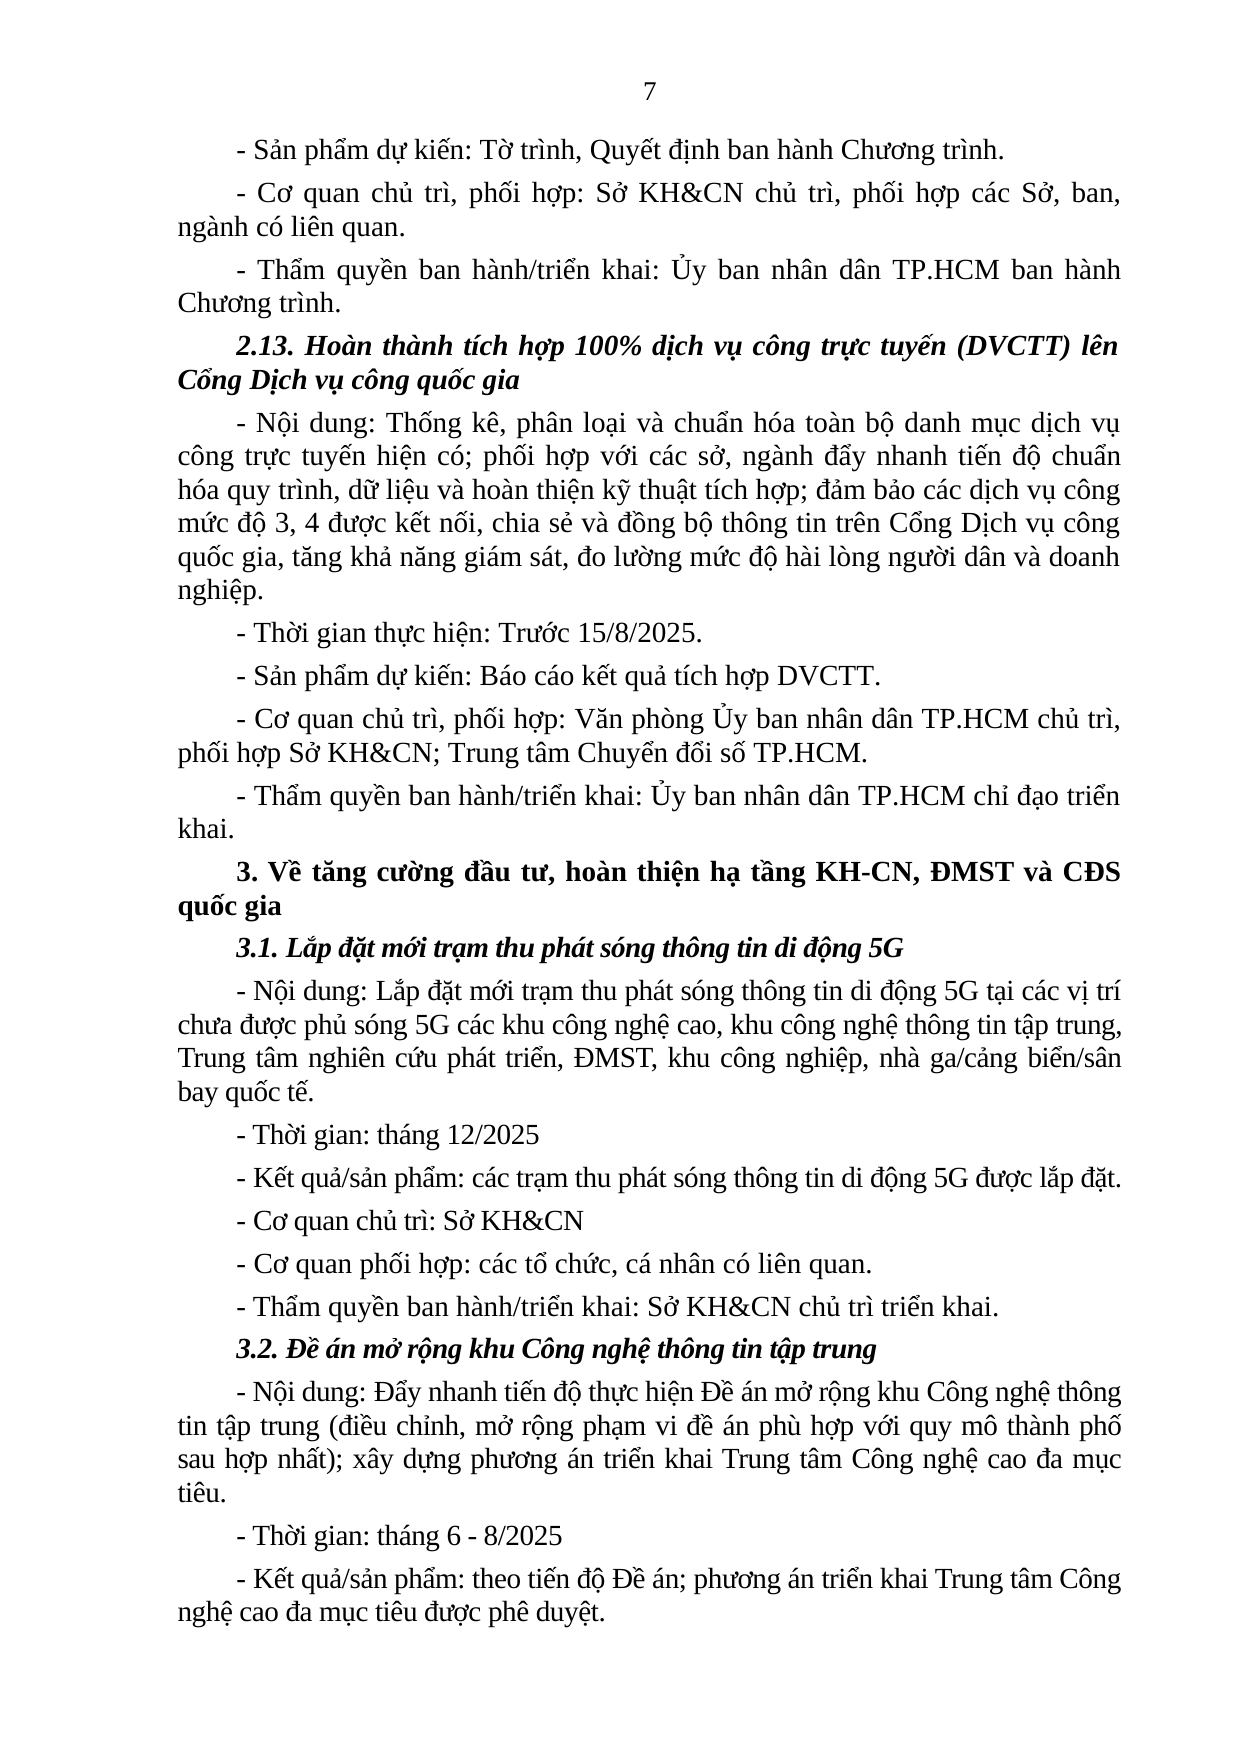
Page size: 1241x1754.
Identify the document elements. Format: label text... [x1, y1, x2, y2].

text - Thẩm quyền ban hành/triển khai: Ủy ban nhân dân TP.HCM ban hành Chương trình. [177, 252, 1122, 319]
text - Thẩm quyền ban hành/triển khai: Sở KH&CN chủ trì triển khai. [177, 1289, 1122, 1322]
text - Thời gian: tháng 12/2025 [177, 1117, 1122, 1151]
text - Cơ quan chủ trì: Sở KH&CN [177, 1203, 1122, 1236]
text - Kết quả/sản phẩm: theo tiến độ Đề án; phương án triển khai Trung tâm Công nghệ cao đa mục tiêu được phê duyệt. [177, 1561, 1122, 1628]
text - Sản phẩm dự kiến: Tờ trình, Quyết định ban hành Chương trình. [177, 132, 1122, 166]
text 2.13. Hoàn thành tích hợp 100% dịch vụ công trực tuyến (DVCTT) lên Cổng Dịch vụ công quốc gia [177, 328, 1122, 395]
text - Kết quả/sản phẩm: các trạm thu phát sóng thông tin di động 5G được lắp đặt. [177, 1160, 1122, 1193]
text - Cơ quan chủ trì, phối hợp: Văn phòng Ủy ban nhân dân TP.HCM chủ trì, phối hợp Sở KH&CN; Trung tâm Chuyển đổi số TP.HCM. [177, 701, 1122, 768]
text - Cơ quan chủ trì, phối hợp: Sở KH&CN chủ trì, phối hợp các Sở, ban, ngành có liên quan. [177, 175, 1122, 242]
text - Sản phẩm dự kiến: Báo cáo kết quả tích hợp DVCTT. [177, 658, 1122, 692]
text - Thẩm quyền ban hành/triển khai: Ủy ban nhân dân TP.HCM chỉ đạo triển khai. [177, 778, 1122, 845]
text - Nội dung: Lắp đặt mới trạm thu phát sóng thông tin di động 5G tại các vị trí chưa được phủ sóng 5G các khu công nghệ cao, khu công nghệ thông tin tập trung, Trung tâm nghiên cứu phát triển, ĐMST, khu công nghiệp, nhà ga/cảng biển/sân bay quốc tế. [177, 973, 1122, 1108]
text - Thời gian: tháng 6 - 8/2025 [177, 1518, 1122, 1552]
text - Nội dung: Thống kê, phân loại và chuẩn hóa toàn bộ danh mục dịch vụ công trực tuyến hiện có; phối hợp với các sở, ngành đẩy nhanh tiến độ chuẩn hóa quy trình, dữ liệu và hoàn thiện kỹ thuật tích hợp; đảm bảo các dịch vụ công mức độ 3, 4 được kết nối, chia sẻ và đồng bộ thông tin trên Cổng Dịch vụ công quốc gia, tăng khả năng giám sát, đo lường mức độ hài lòng người dân và doanh nghiệp. [177, 405, 1122, 606]
text 3.2. Đề án mở rộng khu Công nghệ thông tin tập trung [177, 1332, 1122, 1365]
text - Nội dung: Đẩy nhanh tiến độ thực hiện Đề án mở rộng khu Công nghệ thông tin tập trung (điều chỉnh, mở rộng phạm vi đề án phù hợp với quy mô thành phố sau hợp nhất); xây dựng phương án triển khai Trung tâm Công nghệ cao đa mục tiêu. [177, 1374, 1122, 1509]
text - Cơ quan phối hợp: các tổ chức, cá nhân có liên quan. [177, 1246, 1122, 1279]
text - Thời gian thực hiện: Trước 15/8/2025. [177, 615, 1122, 649]
text 3. Về tăng cường đầu tư, hoàn thiện hạ tầng KH-CN, ĐMST và CĐS quốc gia [177, 854, 1122, 921]
text 3.1. Lắp đặt mới trạm thu phát sóng thông tin di động 5G [177, 931, 1122, 964]
